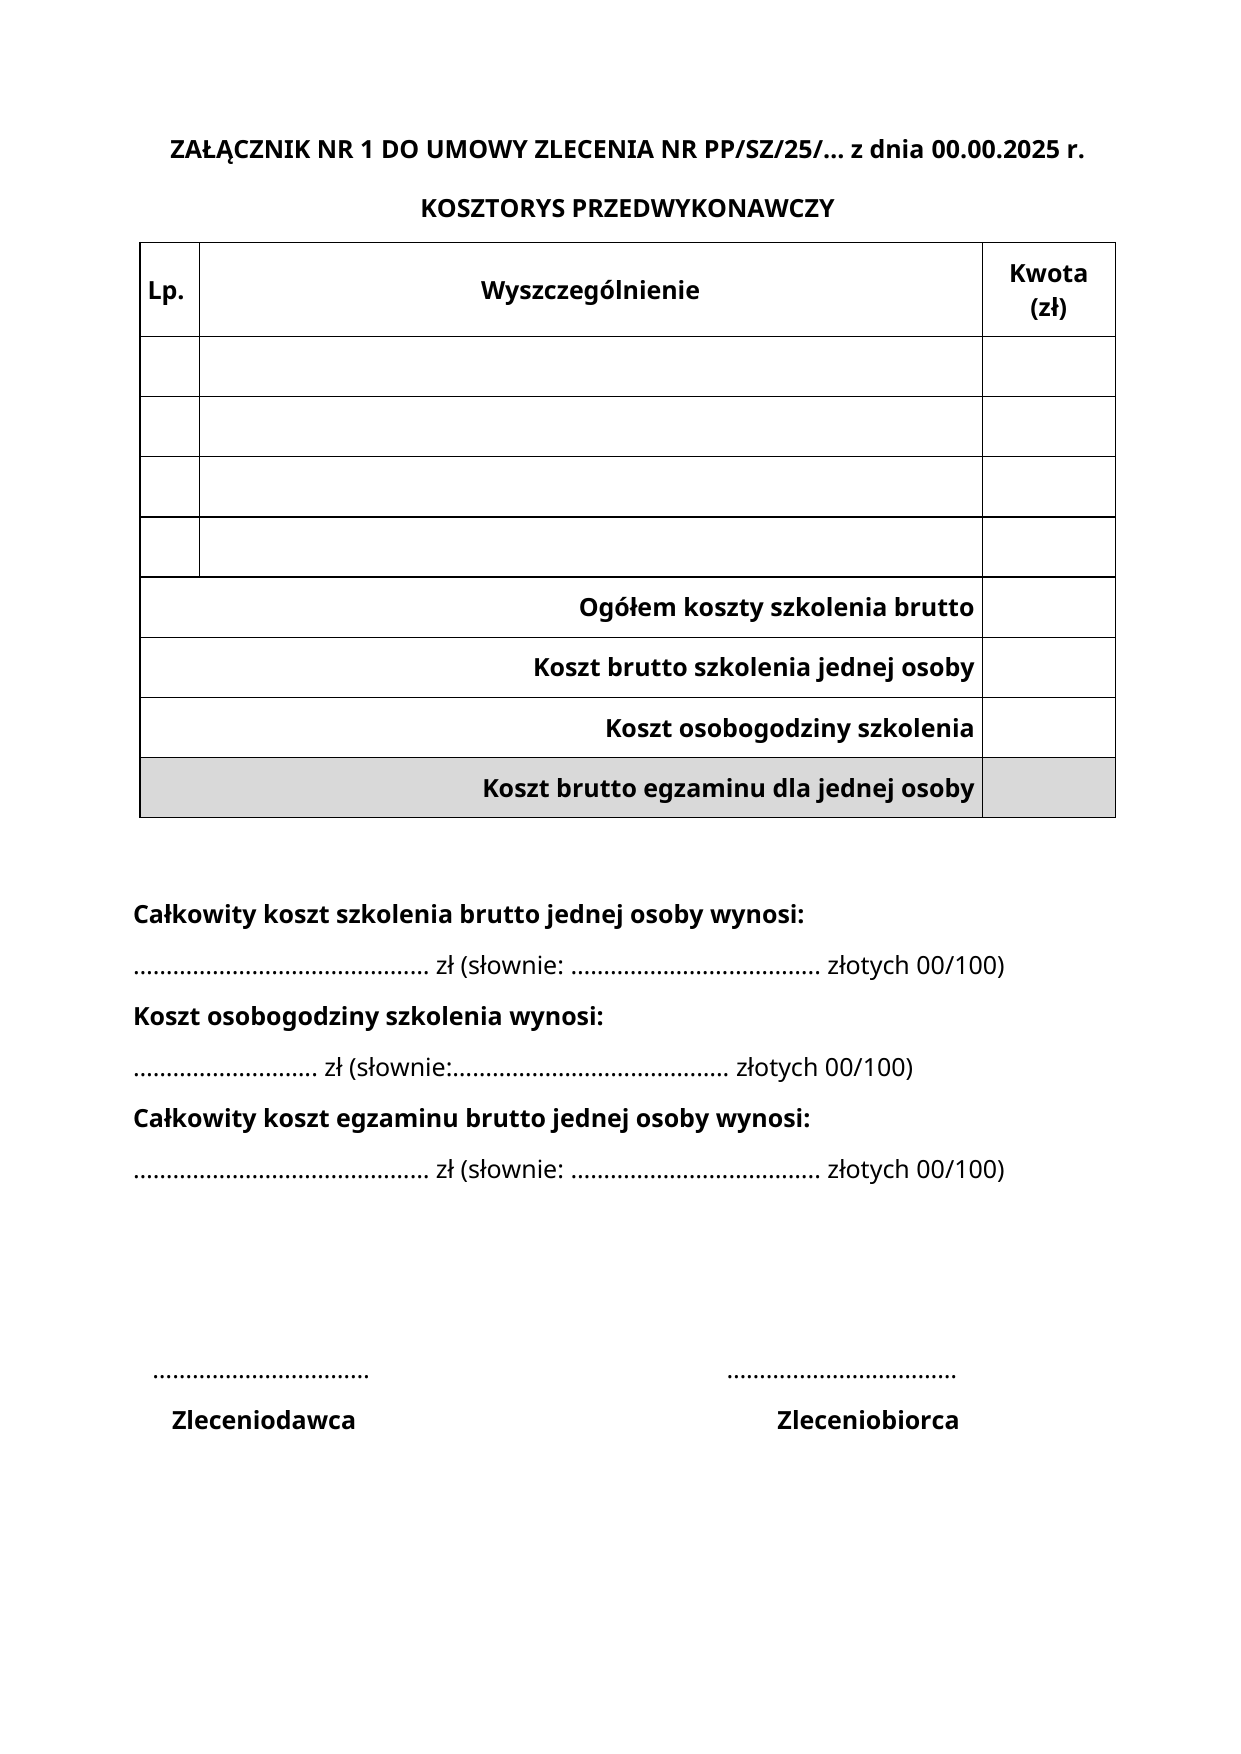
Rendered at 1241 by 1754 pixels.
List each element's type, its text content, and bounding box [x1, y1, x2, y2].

table_cell [200, 397, 982, 456]
text …………………………… ………..…………………… [133, 1352, 1122, 1386]
table_cell [200, 337, 982, 396]
table_cell [983, 758, 1115, 817]
table_cell [141, 518, 199, 576]
table_cell [983, 518, 1115, 576]
table_cell Ogółem koszty szkolenia brutto [141, 578, 982, 637]
table_cell [141, 337, 199, 396]
text ………………..…….. zł (słownie:……………………………….….. złotych 00/100) [133, 1050, 1152, 1084]
table_cell [200, 518, 982, 576]
table_cell Koszt brutto egzaminu dla jednej osoby [141, 758, 982, 817]
table_cell [200, 457, 982, 516]
text Koszt osobogodziny szkolenia wynosi: [133, 999, 1152, 1033]
table_cell [141, 397, 199, 456]
table_cell Koszt brutto szkolenia jednej osoby [141, 638, 982, 697]
table_header Lp. [141, 243, 199, 336]
table_cell [983, 578, 1115, 637]
text ZAŁĄCZNIK NR 1 DO UMOWY ZLECENIA NR PP/SZ/25/… z dnia 00.00.2025 r. [133, 132, 1122, 166]
text Zleceniodawca Zleceniobiorca [133, 1403, 1122, 1437]
text Całkowity koszt szkolenia brutto jednej osoby wynosi: [133, 897, 1152, 931]
table_cell [983, 337, 1115, 396]
table_header Wyszczególnienie [200, 243, 982, 336]
table_header Kwota (zł) [983, 243, 1115, 336]
table_cell [983, 638, 1115, 697]
table_cell [983, 457, 1115, 516]
table_cell [141, 457, 199, 516]
table_cell Koszt osobogodziny szkolenia [141, 698, 982, 757]
text ……………………………………… zł (słownie: ……………………………….. złotych 00/100) [133, 948, 1152, 982]
text Całkowity koszt egzaminu brutto jednej osoby wynosi: [133, 1101, 1152, 1135]
text KOSZTORYS PRZEDWYKONAWCZY [133, 191, 1122, 225]
table_cell [983, 698, 1115, 757]
text ……………………………………… zł (słownie: ……………………………….. złotych 00/100) [133, 1152, 1152, 1186]
table_cell [983, 397, 1115, 456]
